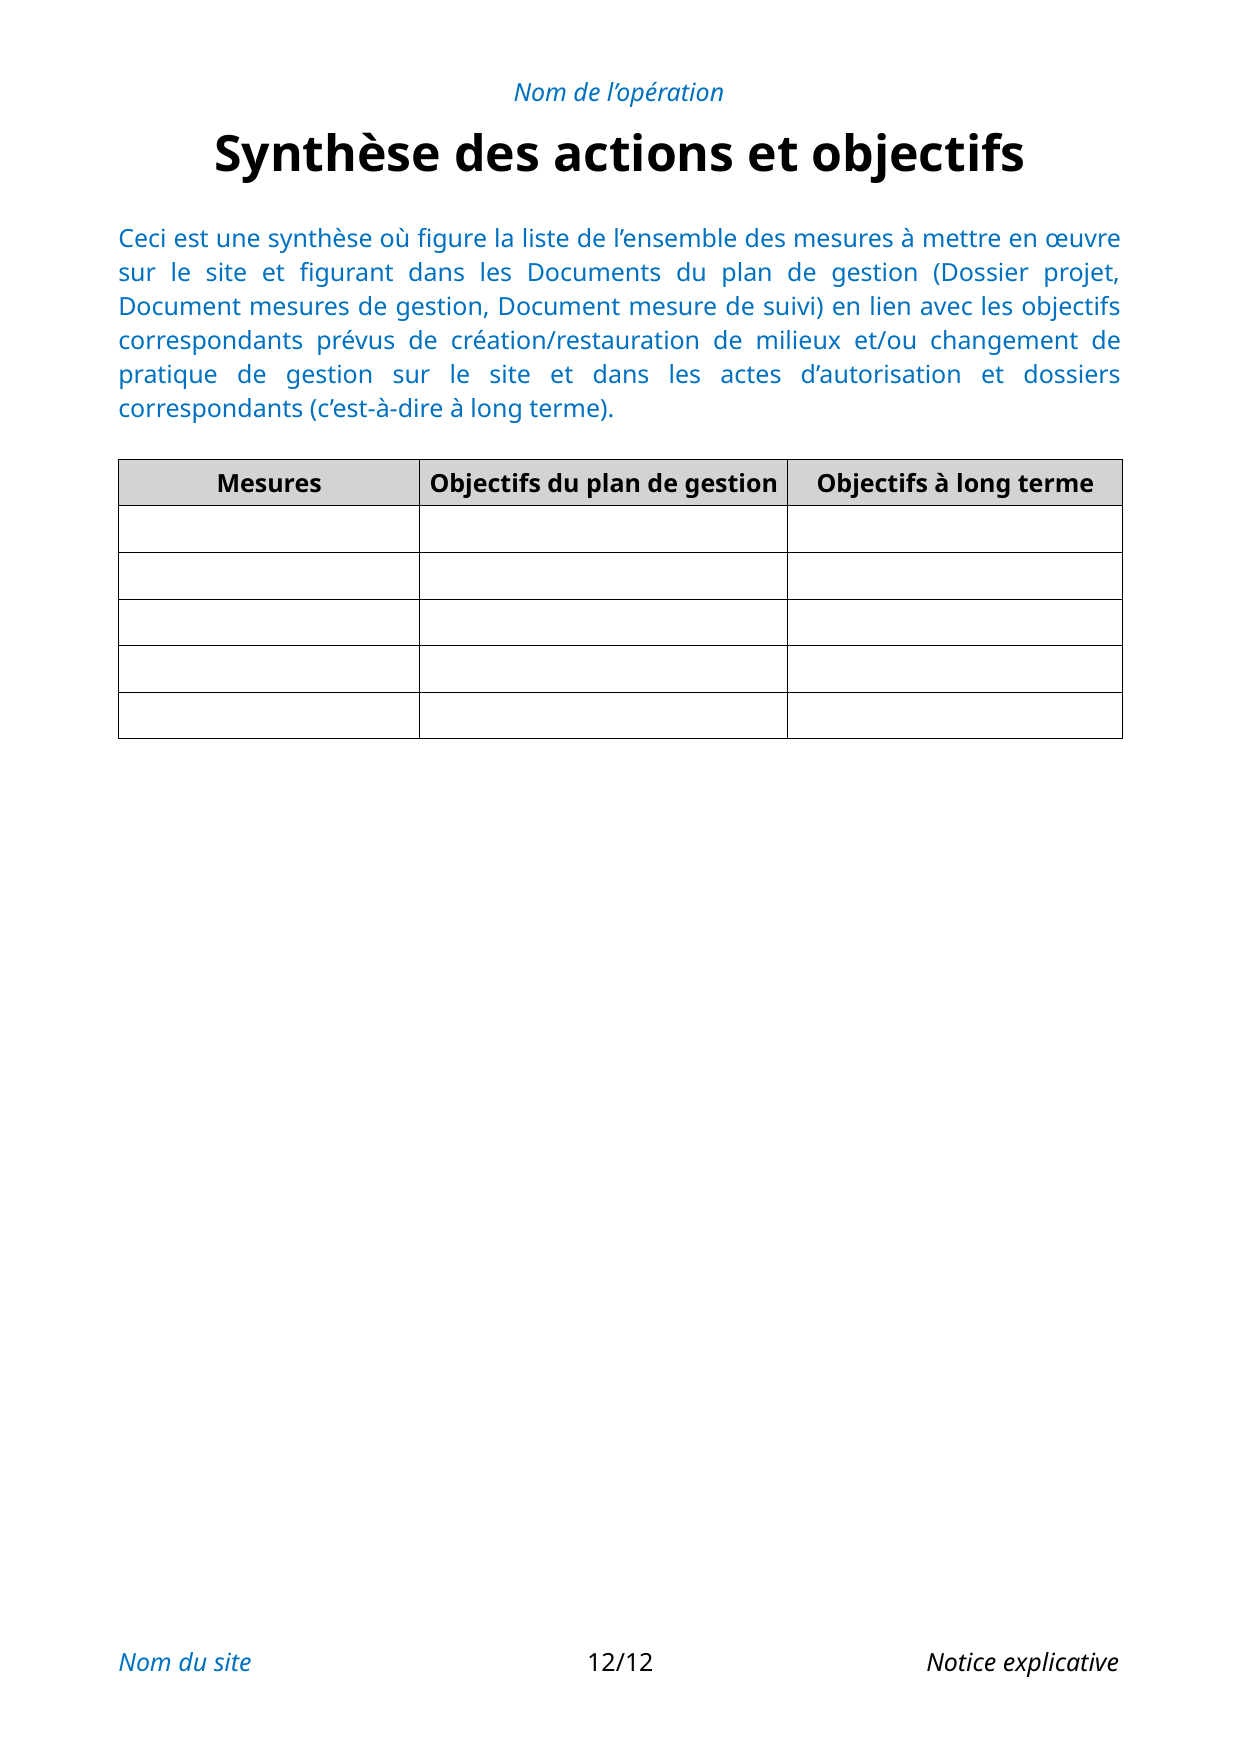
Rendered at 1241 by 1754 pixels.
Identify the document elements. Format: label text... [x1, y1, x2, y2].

table_cell [788, 693, 1122, 738]
subtitle Synthèse des actions et objectifs [118, 118, 1122, 186]
table_cell [119, 506, 419, 552]
table_header Mesures [119, 460, 419, 505]
table_cell [119, 693, 419, 738]
table_cell [420, 693, 787, 738]
table_cell [788, 553, 1122, 598]
table_header Objectifs à long terme [788, 460, 1122, 505]
table_cell [420, 600, 787, 645]
table_cell [119, 600, 419, 645]
table_cell [420, 553, 787, 598]
table_cell [788, 646, 1122, 692]
table_cell [420, 646, 787, 692]
table_cell [788, 506, 1122, 552]
table_cell [119, 553, 419, 598]
table_header Objectifs du plan de gestion [420, 460, 787, 505]
table_cell [420, 506, 787, 552]
table_cell [119, 646, 419, 692]
text Ceci est une synthèse où figure la liste de l’ensemble des mesures à mettre en œuvre sur le site et figurant dans les Documents du plan de gestion (Dossier projet, Document mesures de gestion, Document mesure de suivi) en lien avec les objectifs correspondants prévus de création/restauration de milieux et/ou changement de pratique de gestion sur le site et dans les actes d’autorisation et dossiers correspondants (c’est-à-dire à long terme). [118, 220, 1122, 425]
table_cell [788, 600, 1122, 645]
